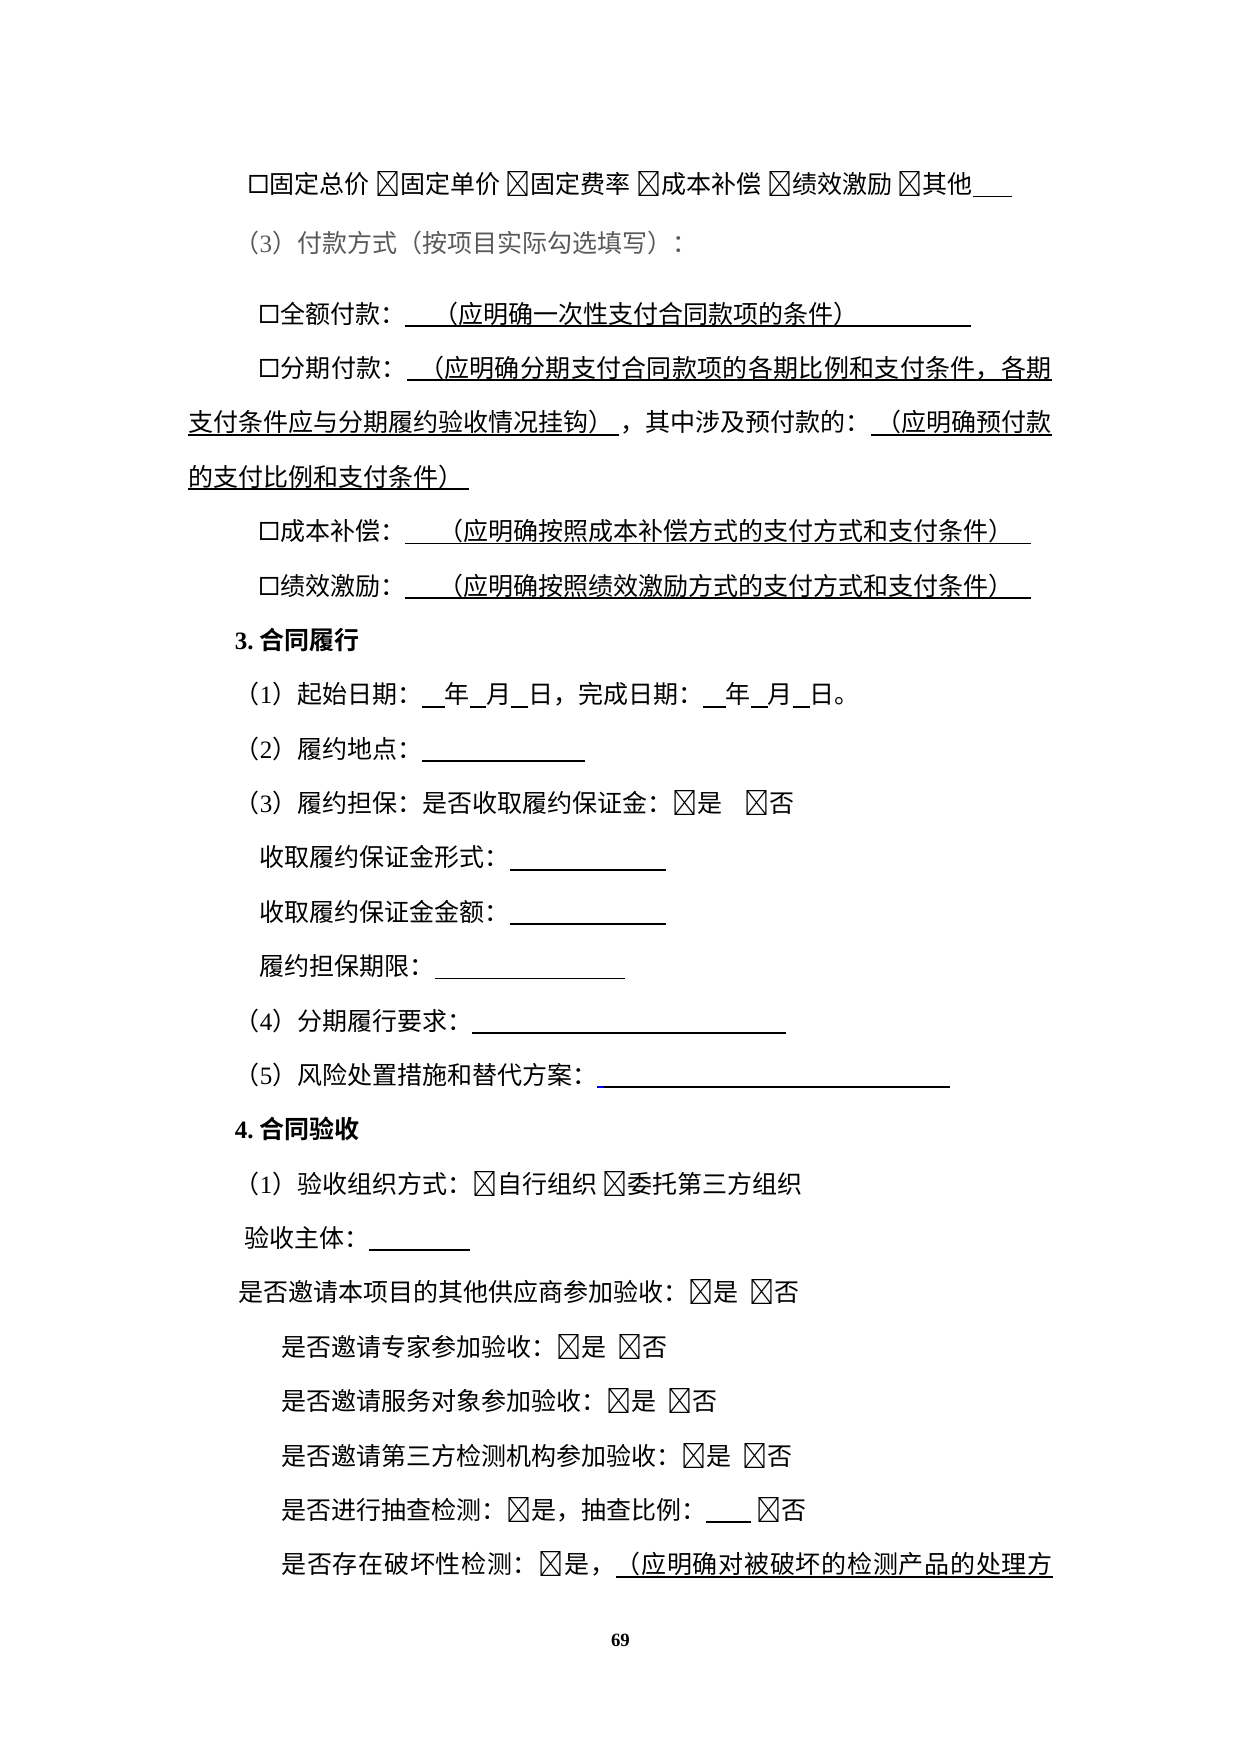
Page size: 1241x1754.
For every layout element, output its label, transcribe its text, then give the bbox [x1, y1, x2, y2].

list 验收组织方式：自行组织 委托第三方组织 [188, 1164, 1052, 1200]
text 是否进行抽查检测：是，抽查比例： 否 [188, 1490, 1052, 1527]
text 成本补偿： （应明确按照成本补偿方式的支付方式和支付条件） [188, 512, 1052, 548]
text 是否邀请第三方检测机构参加验收：是 否 [188, 1436, 1052, 1472]
text 收取履约保证金金额： [188, 892, 1052, 928]
text 绩效激励： （应明确按照绩效激励方式的支付方式和支付条件） [188, 566, 1052, 602]
text 是否邀请专家参加验收：是 否 [188, 1327, 1052, 1363]
text 履约担保期限： [188, 947, 1052, 983]
list 合同验收 [188, 1110, 1052, 1146]
text （4）分期履行要求： [188, 1001, 1052, 1037]
text 是否邀请本项目的其他供应商参加验收：是 否 [188, 1273, 1052, 1309]
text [188, 1545, 1052, 1581]
list 合同履行 [188, 620, 1052, 657]
text （1）起始日期： 年 月 日，完成日期： 年 月 日。 [188, 675, 1052, 711]
text 收取履约保证金形式： [188, 838, 1052, 874]
text （3）履约担保：是否收取履约保证金：是 否 [188, 783, 1052, 820]
text 固定总价 固定单价 固定费率 成本补偿 绩效激励 其他 [188, 164, 1052, 201]
text 是否邀请服务对象参加验收：是 否 [188, 1382, 1052, 1418]
text 分期付款： （应明确分期支付合同款项的各期比例和支付条件，各期支付条件应与分期履约验收情况挂钩） ，其中涉及预付款的： （应明确预付款的支付比例和支付条件） [188, 348, 1052, 493]
text 全额付款： （应明确一次性支付合同款项的条件） [188, 294, 1052, 330]
text 验收主体： [188, 1218, 1052, 1255]
text （3）付款方式（按项目实际勾选填写）： [188, 223, 1052, 259]
text （5）风险处置措施和替代方案： [188, 1055, 1052, 1092]
text （2）履约地点： [188, 729, 1052, 765]
